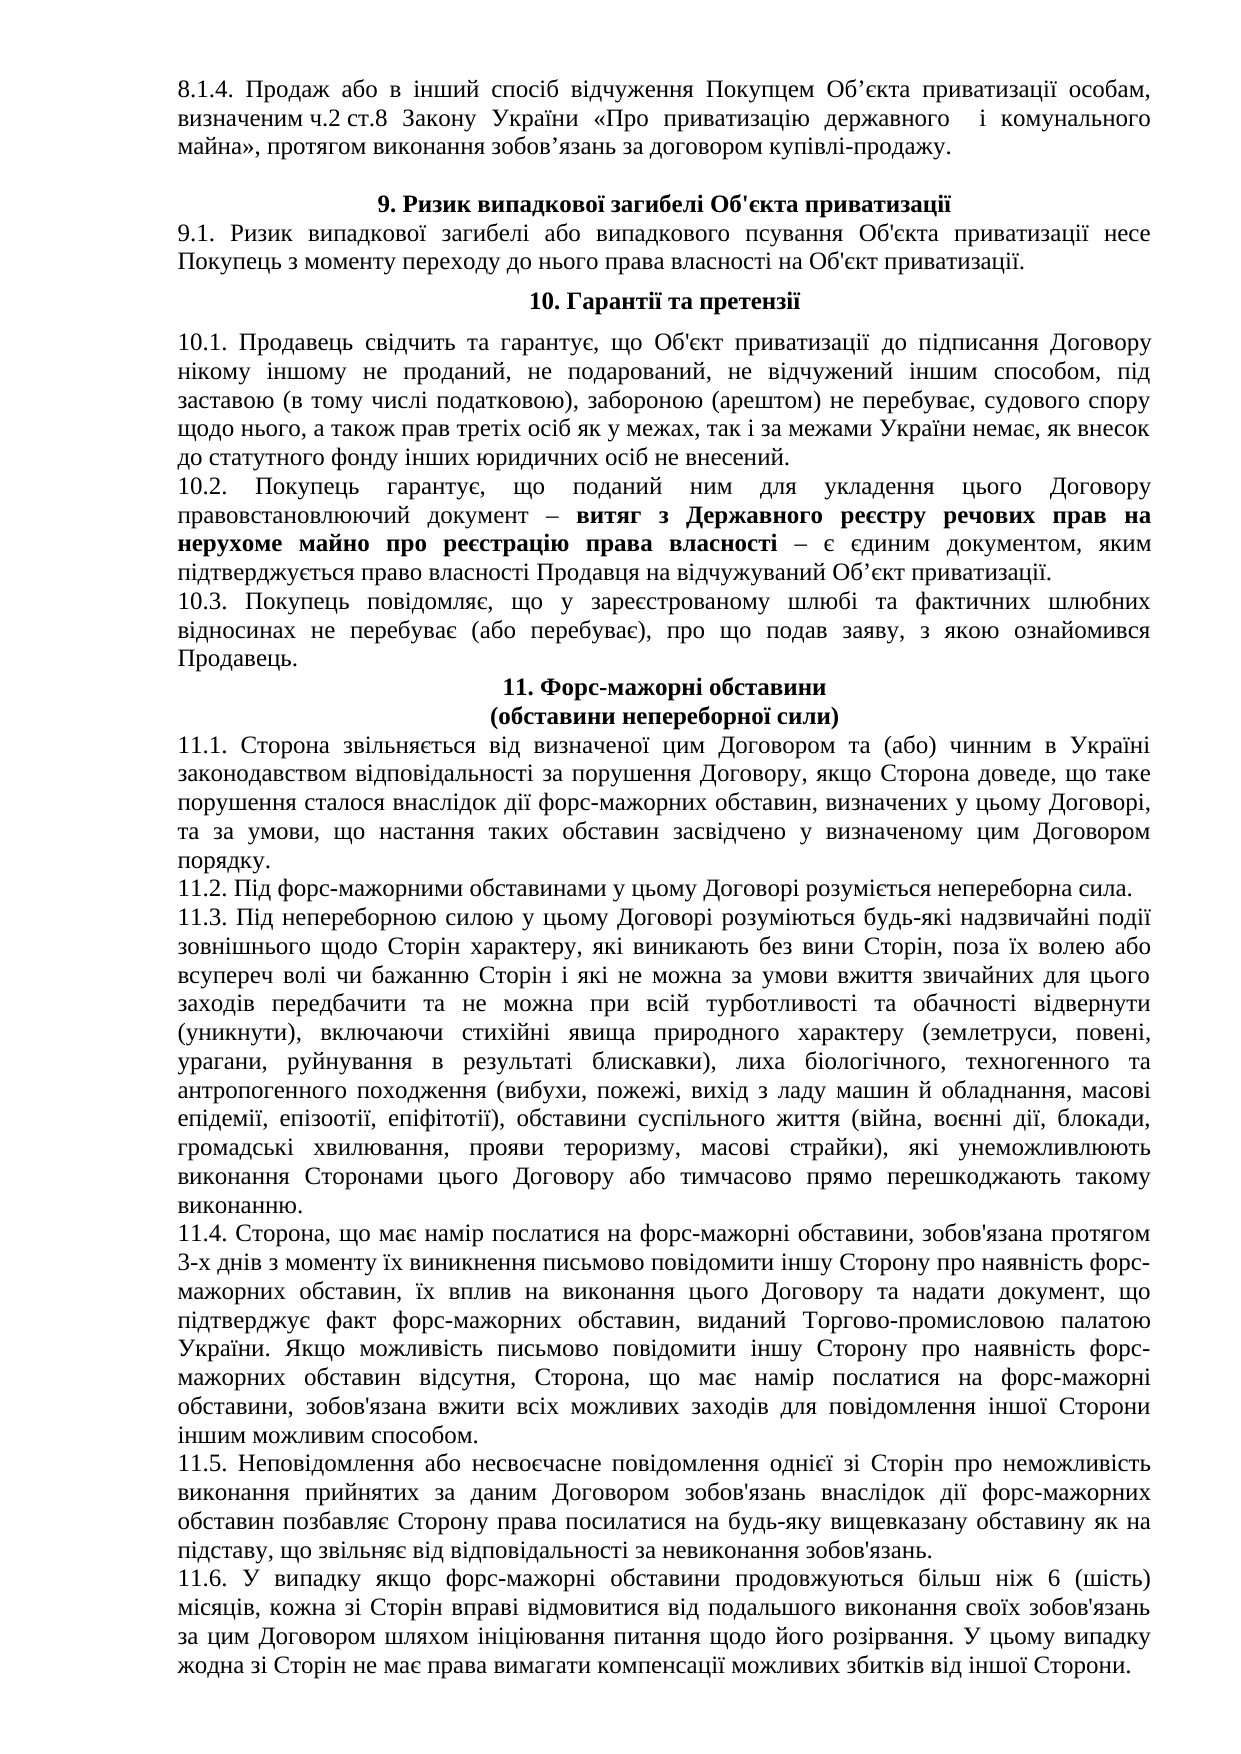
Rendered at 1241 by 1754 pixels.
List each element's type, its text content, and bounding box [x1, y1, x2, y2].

text 11.2. Під форс-мажорними обставинами у цьому Договорі розуміється непереборна сила. [177, 873, 1152, 902]
subtitle 11. Форс-мажорні обставини (обставини непереборної сили) [177, 672, 1152, 730]
text 11.3. Під непереборною силою у цьому Договорі розуміються будь-які надзвичайні події зовнішнього щодо Сторін характеру, які виникають без вини Сторін, поза їх волею або всупереч волі чи бажанню Сторін і які не можна за умови вжиття звичайних для цього заходів передбачити та не можна при всій турботливості та обачності відвернути (уникнути), включаючи стихійні явища природного характеру (землетруси, повені, урагани, руйнування в результаті блискавки), лиха біологічного, техногенного та антропогенного походження (вибухи, пожежі, вихід з ладу машин й обладнання, масові епідемії, епізоотії, епіфітотії), обставини суспільного життя (війна, воєнні дії, блокади, громадські хвилювання, прояви тероризму, масові страйки), які унеможливлюють виконання Сторонами цього Договору або тимчасово прямо перешкоджають такому виконанню. [177, 902, 1152, 1218]
text 8.1.4. Продаж або в інший спосіб відчуження Покупцем Об’єкта приватизації особам, визначеним ч.2 ст.8 Закону України «Про приватизацію державного і комунального майна», протягом виконання зобов’язань за договором купівлі-продажу. [177, 74, 1152, 160]
text 11.1. Сторона звільняється від визначеної цим Договором та (або) чинним в Україні законодавством відповідальності за порушення Договору, якщо Сторона доведе, що таке порушення сталося внаслідок дії форс-мажорних обставин, визначених у цьому Договорі, та за умови, що настання таких обставин засвідчено у визначеному цим Договором порядку. [177, 730, 1152, 873]
text 11.5. Неповідомлення або несвоєчасне повідомлення однієї зі Сторін про неможливість виконання прийнятих за даним Договором зобов'язань внаслідок дії форс-мажорних обставин позбавляє Сторону права посилатися на будь-яку вищевказану обставину як на підставу, що звільняє від відповідальності за невиконання зобов'язань. [177, 1448, 1152, 1563]
text 11.6. У випадку якщо форс-мажорні обставини продовжуються більш ніж 6 (шість) місяців, кожна зі Сторін вправі відмовитися від подальшого виконання своїх зобов'язань за цим Договором шляхом ініціювання питання щодо його розірвання. У цьому випадку жодна зі Сторін не має права вимагати компенсації можливих збитків від іншої Сторони. [177, 1563, 1152, 1678]
text 10.3. Покупець повідомляє, що у зареєстрованому шлюбі та фактичних шлюбних відносинах не перебуває (або перебуває), про що подав заяву, з якою ознайомився Продавець. [177, 586, 1152, 672]
text 10.1. Продавець свідчить та гарантує, що Об'єкт приватизації до підписання Договору нікому іншому не проданий, не подарований, не відчужений іншим способом, під заставою (в тому числі податковою), забороною (арештом) не перебуває, судового спору щодо нього, а також прав третіх осіб як у межах, так i за межами України немає, як внесок до статутного фонду інших юридичних осіб не внесений. [177, 327, 1152, 471]
text 11.4. Сторона, що має намір послатися на форс-мажорні обставини, зобов'язана протягом 3-х днів з моменту їх виникнення письмово повідомити іншу Сторону про наявність форс-мажорних обставин, їх вплив на виконання цього Договору та надати документ, що підтверджує факт форс-мажорних обставин, виданий Торгово-промисловою палатою України. Якщо можливість письмово повідомити іншу Сторону про наявність форс-мажорних обставин відсутня, Сторона, що має намір послатися на форс-мажорні обставини, зобов'язана вжити всіх можливих заходів для повідомлення іншої Сторони іншим можливим способом. [177, 1218, 1152, 1448]
text 9.1. Ризик випадкової загибелі або випадкового псування Об'єкта приватизації несе Покупець з моменту переходу до нього права власності на Об'єкт приватизації. [177, 218, 1152, 275]
text 10.2. Покупець гарантує, що поданий ним для укладення цього Договору правовстановлюючий документ – витяг з Державного реєстру речових прав на нерухоме майно про реєстрацію права власності – є єдиним документом, яким підтверджується право власності Продавця на відчужуваний Об’єкт приватизації. [177, 471, 1152, 586]
subtitle 9. Ризик випадкової загибелі Об'єкта приватизації [177, 189, 1152, 218]
subtitle 10. Гарантії та претензії [177, 288, 1152, 315]
